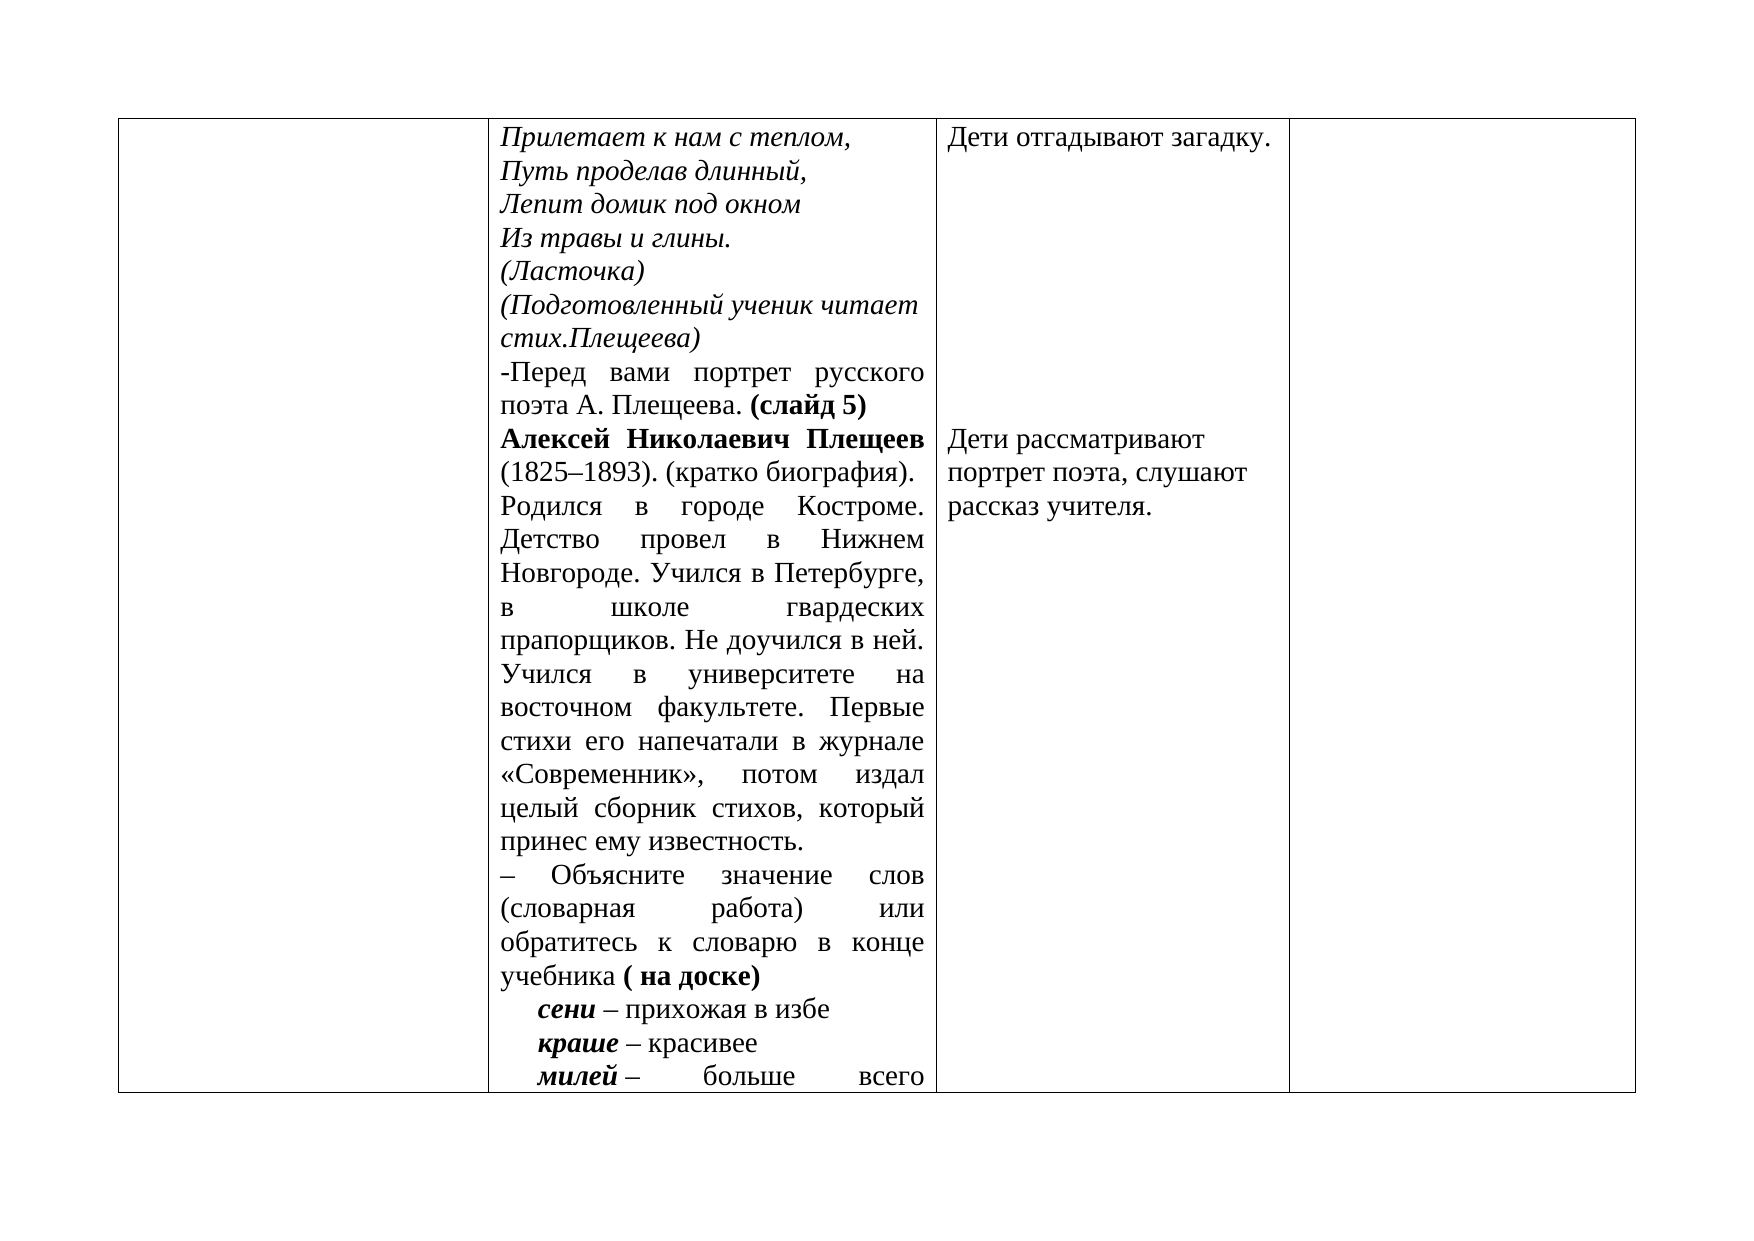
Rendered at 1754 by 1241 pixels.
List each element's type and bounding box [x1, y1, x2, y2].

table_cell [489, 119, 936, 1092]
table_cell [119, 119, 488, 1092]
table_cell [1290, 119, 1635, 1092]
table_cell [937, 119, 1289, 1092]
